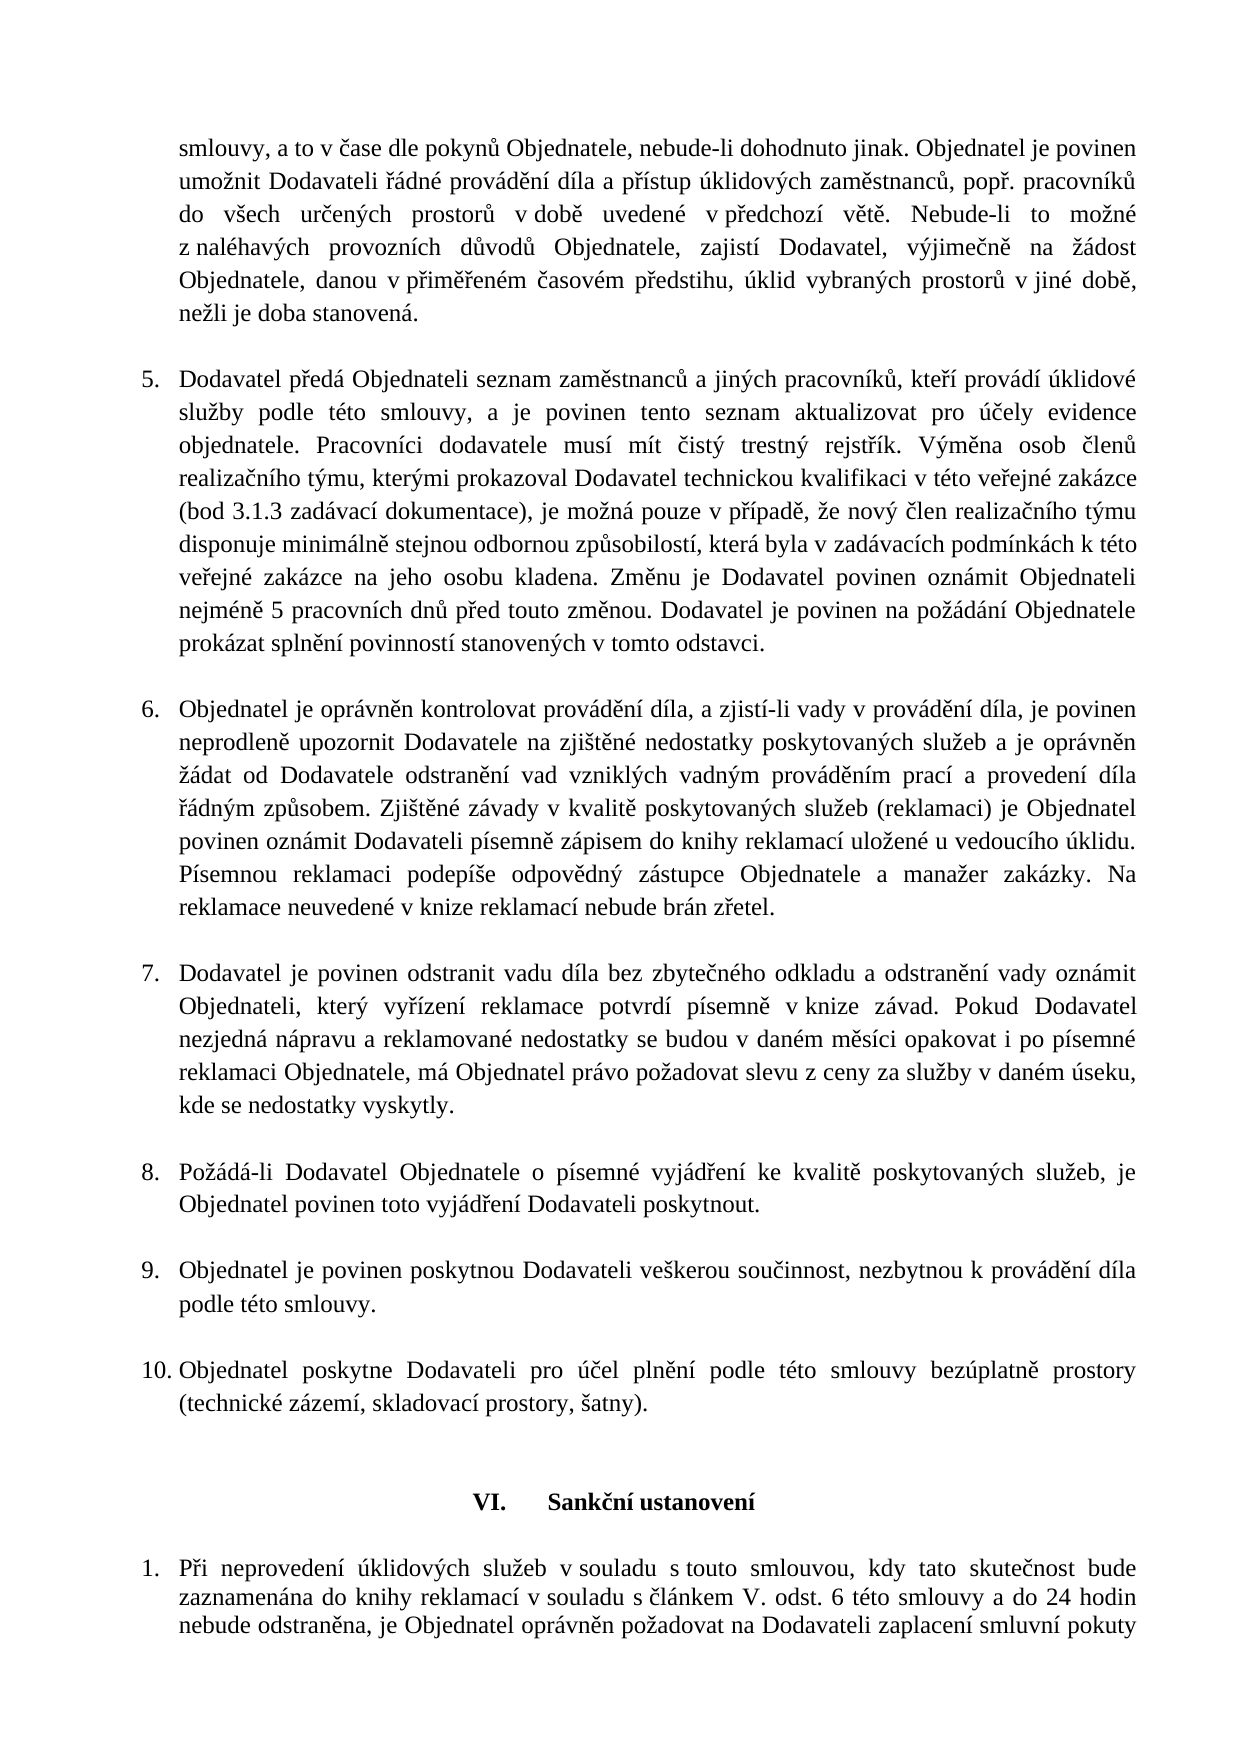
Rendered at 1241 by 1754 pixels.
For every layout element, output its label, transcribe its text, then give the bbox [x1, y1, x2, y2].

list Dodavatel předá Objednateli seznam zaměstnanců a jiných pracovníků, kteří provádí úklidové služby podle této smlouvy, a je povinen tento seznam aktualizovat pro účely evidence objednatele. Pracovníci dodavatele musí mít čistý trestný rejstřík. Výměna osob členů realizačního týmu, kterými prokazoval Dodavatel technickou kvalifikaci v této veřejné zakázce (bod 3.1.3 zadávací dokumentace), je možná pouze v případě, že nový člen realizačního týmu disponuje minimálně stejnou odbornou způsobilostí, která byla v zadávacích podmínkách k této veřejné zakázce na jeho osobu kladena. Změnu je Dodavatel povinen oznámit Objednateli nejméně 5 pracovních dnů před touto změnou. Dodavatel je povinen na požádání Objednatele prokázat splnění povinností stanovených v tomto odstavci. [141, 364, 1137, 657]
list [141, 133, 1137, 327]
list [141, 1553, 1137, 1639]
list Objednatel poskytne Dodavateli pro účel plnění podle této smlouvy bezúplatně prostory (technické zázemí, skladovací prostory, šatny). [141, 1355, 1137, 1416]
list Dodavatel je povinen odstranit vadu díla bez zbytečného odkladu a odstranění vady oznámit Objednateli, který vyřízení reklamace potvrdí písemně v knize závad. Pokud Dodavatel nezjedná nápravu a reklamované nedostatky se budou v daném měsíci opakovat i po písemné reklamaci Objednatele, má Objednatel právo požadovat slevu z ceny za služby v daném úseku, kde se nedostatky vyskytly. [141, 958, 1137, 1119]
list Sankční ustanovení [472, 1487, 1137, 1516]
list Požádá-li Dodavatel Objednatele o písemné vyjádření ke kvalitě poskytovaných služeb, je Objednatel povinen toto vyjádření Dodavateli poskytnout. [141, 1157, 1137, 1218]
list Objednatel je povinen poskytnou Dodavateli veškerou součinnost, nezbytnou k provádění díla podle této smlouvy. [141, 1256, 1137, 1317]
list Objednatel je oprávněn kontrolovat provádění díla, a zjistí-li vady v provádění díla, je povinen neprodleně upozornit Dodavatele na zjištěné nedostatky poskytovaných služeb a je oprávněn žádat od Dodavatele odstranění vad vzniklých vadným prováděním prací a provedení díla řádným způsobem. Zjištěné závady v kvalitě poskytovaných služeb (reklamaci) je Objednatel povinen oznámit Dodavateli písemně zápisem do knihy reklamací uložené u vedoucího úklidu. Písemnou reklamaci podepíše odpovědný zástupce Objednatele a manažer zakázky. Na reklamace neuvedené v knize reklamací nebude brán zřetel. [141, 694, 1137, 921]
